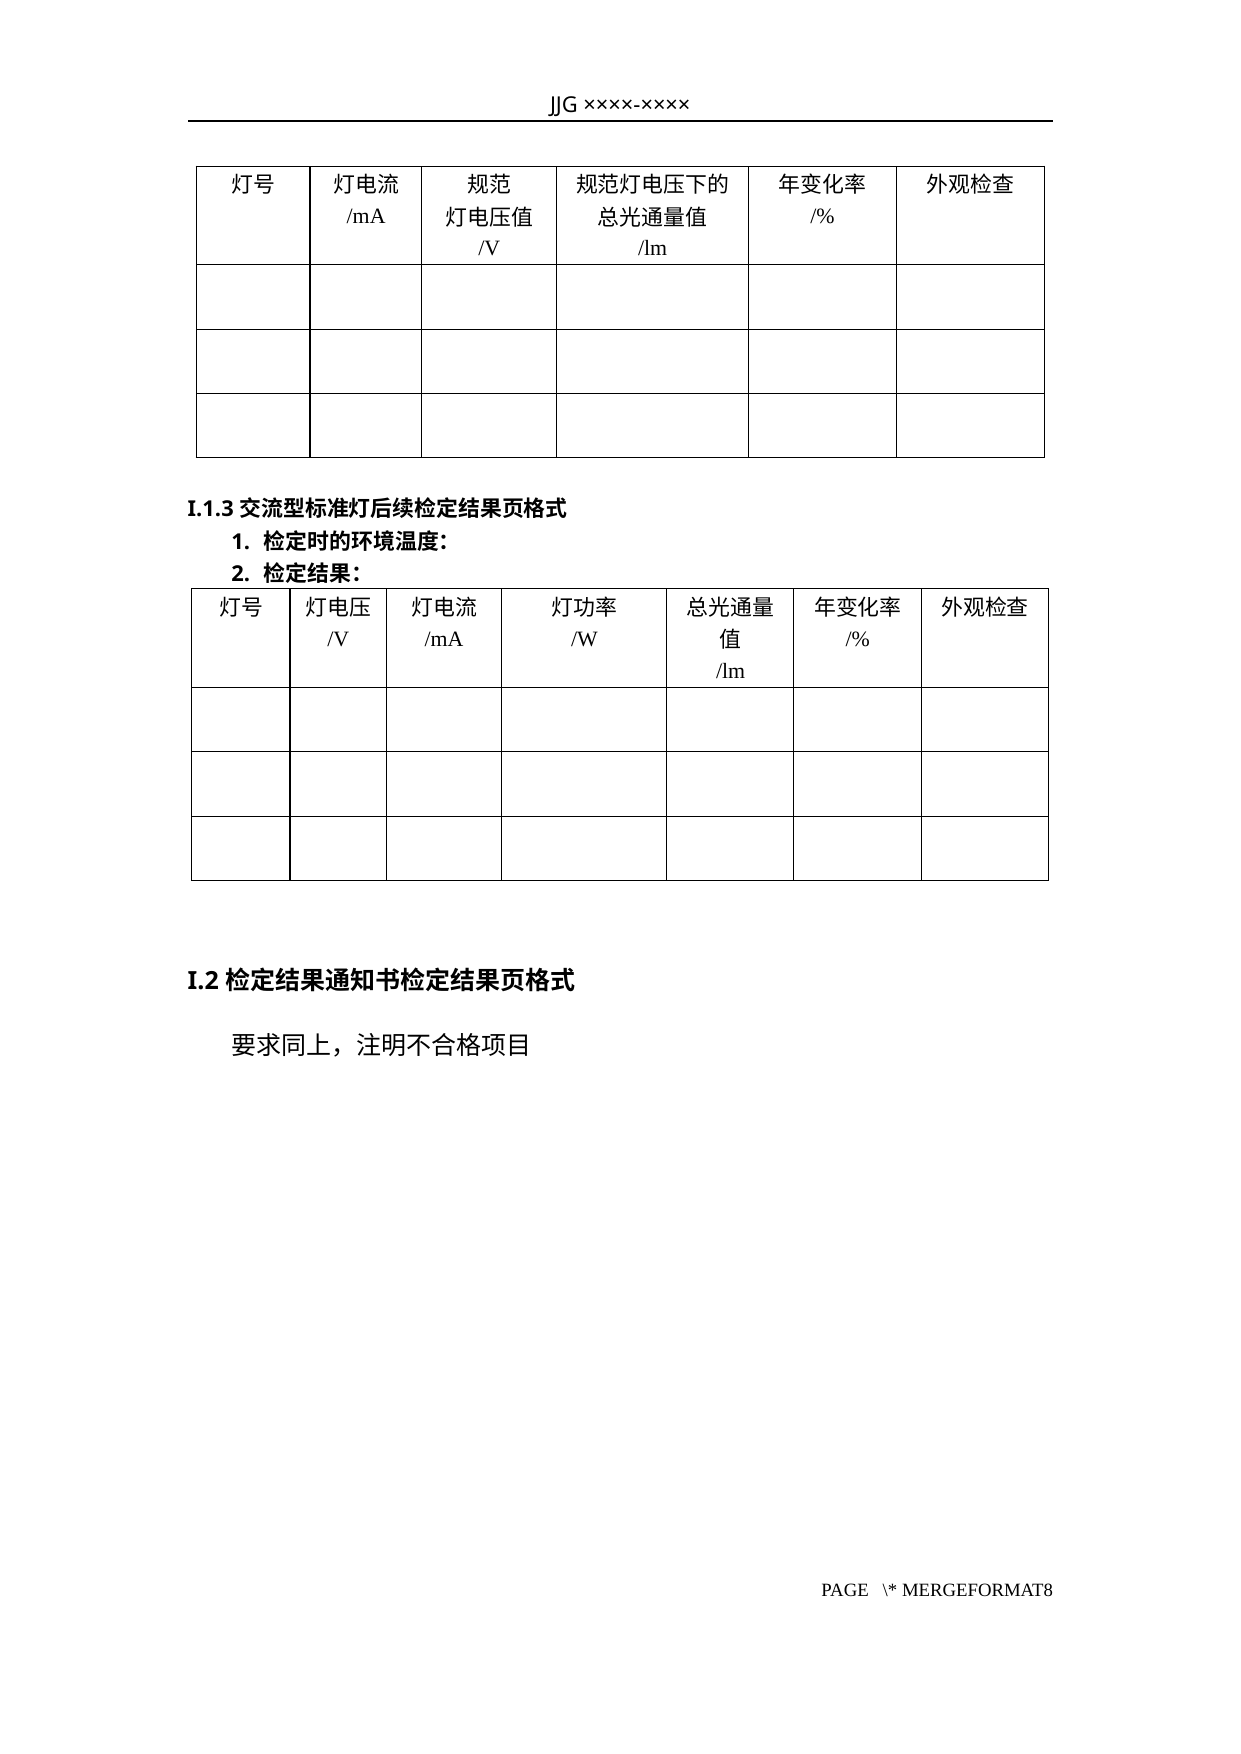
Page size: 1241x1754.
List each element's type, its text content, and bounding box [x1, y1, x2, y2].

table_header 年变化率 /% [794, 589, 921, 687]
table_cell [502, 817, 666, 880]
table_cell [197, 265, 309, 328]
table_cell [291, 752, 386, 816]
table_header 灯号 [197, 167, 309, 264]
text I.2 检定结果通知书检定结果页格式 [187, 946, 1053, 1011]
table_cell [311, 330, 421, 393]
table_cell [291, 817, 386, 880]
table_cell [794, 752, 921, 816]
table_cell [387, 817, 501, 880]
table_cell [922, 752, 1048, 816]
table_cell [557, 394, 748, 457]
table_cell [667, 817, 793, 880]
table_cell [897, 265, 1044, 328]
table_header 灯电流 /mA [387, 589, 501, 687]
table_cell [422, 330, 556, 393]
table_header 灯号 [192, 589, 289, 687]
table_cell [422, 394, 556, 457]
table_header 总光通量值 /lm [667, 589, 793, 687]
table_cell [192, 752, 289, 816]
table_cell [922, 817, 1048, 880]
table_cell [794, 817, 921, 880]
table_cell [557, 330, 748, 393]
table_header 外观检查 [922, 589, 1048, 687]
table_cell [749, 265, 896, 328]
table_cell [192, 688, 289, 751]
table_cell [197, 330, 309, 393]
table_header 规范 灯电压值 /V [422, 167, 556, 264]
table_header 灯电流 /mA [311, 167, 421, 264]
table_cell [557, 265, 748, 328]
table_cell [897, 394, 1044, 457]
table_cell [192, 817, 289, 880]
table_header 规范灯电压下的总光通量值 /lm [557, 167, 748, 264]
table_cell [922, 688, 1048, 751]
table_cell [749, 394, 896, 457]
table_cell [311, 265, 421, 328]
table_header 灯电压 /V [291, 589, 386, 687]
table_cell [387, 752, 501, 816]
table_cell [311, 394, 421, 457]
table_cell [291, 688, 386, 751]
table_cell [667, 752, 793, 816]
table_cell [794, 688, 921, 751]
table_cell [197, 394, 309, 457]
text I.1.3 交流型标准灯后续检定结果页格式 [187, 491, 1053, 523]
table_header 外观检查 [897, 167, 1044, 264]
table_cell [897, 330, 1044, 393]
text 要求同上，注明不合格项目 [187, 1011, 1053, 1076]
table_cell [667, 688, 793, 751]
table_cell [422, 265, 556, 328]
table_cell [749, 330, 896, 393]
table_cell [387, 688, 501, 751]
list 检定时的环境温度： [231, 523, 1053, 556]
table_cell [502, 752, 666, 816]
table_header 年变化率 /% [749, 167, 896, 264]
table_cell [502, 688, 666, 751]
table_header 灯功率 /W [502, 589, 666, 687]
list 检定结果： [231, 556, 1053, 588]
